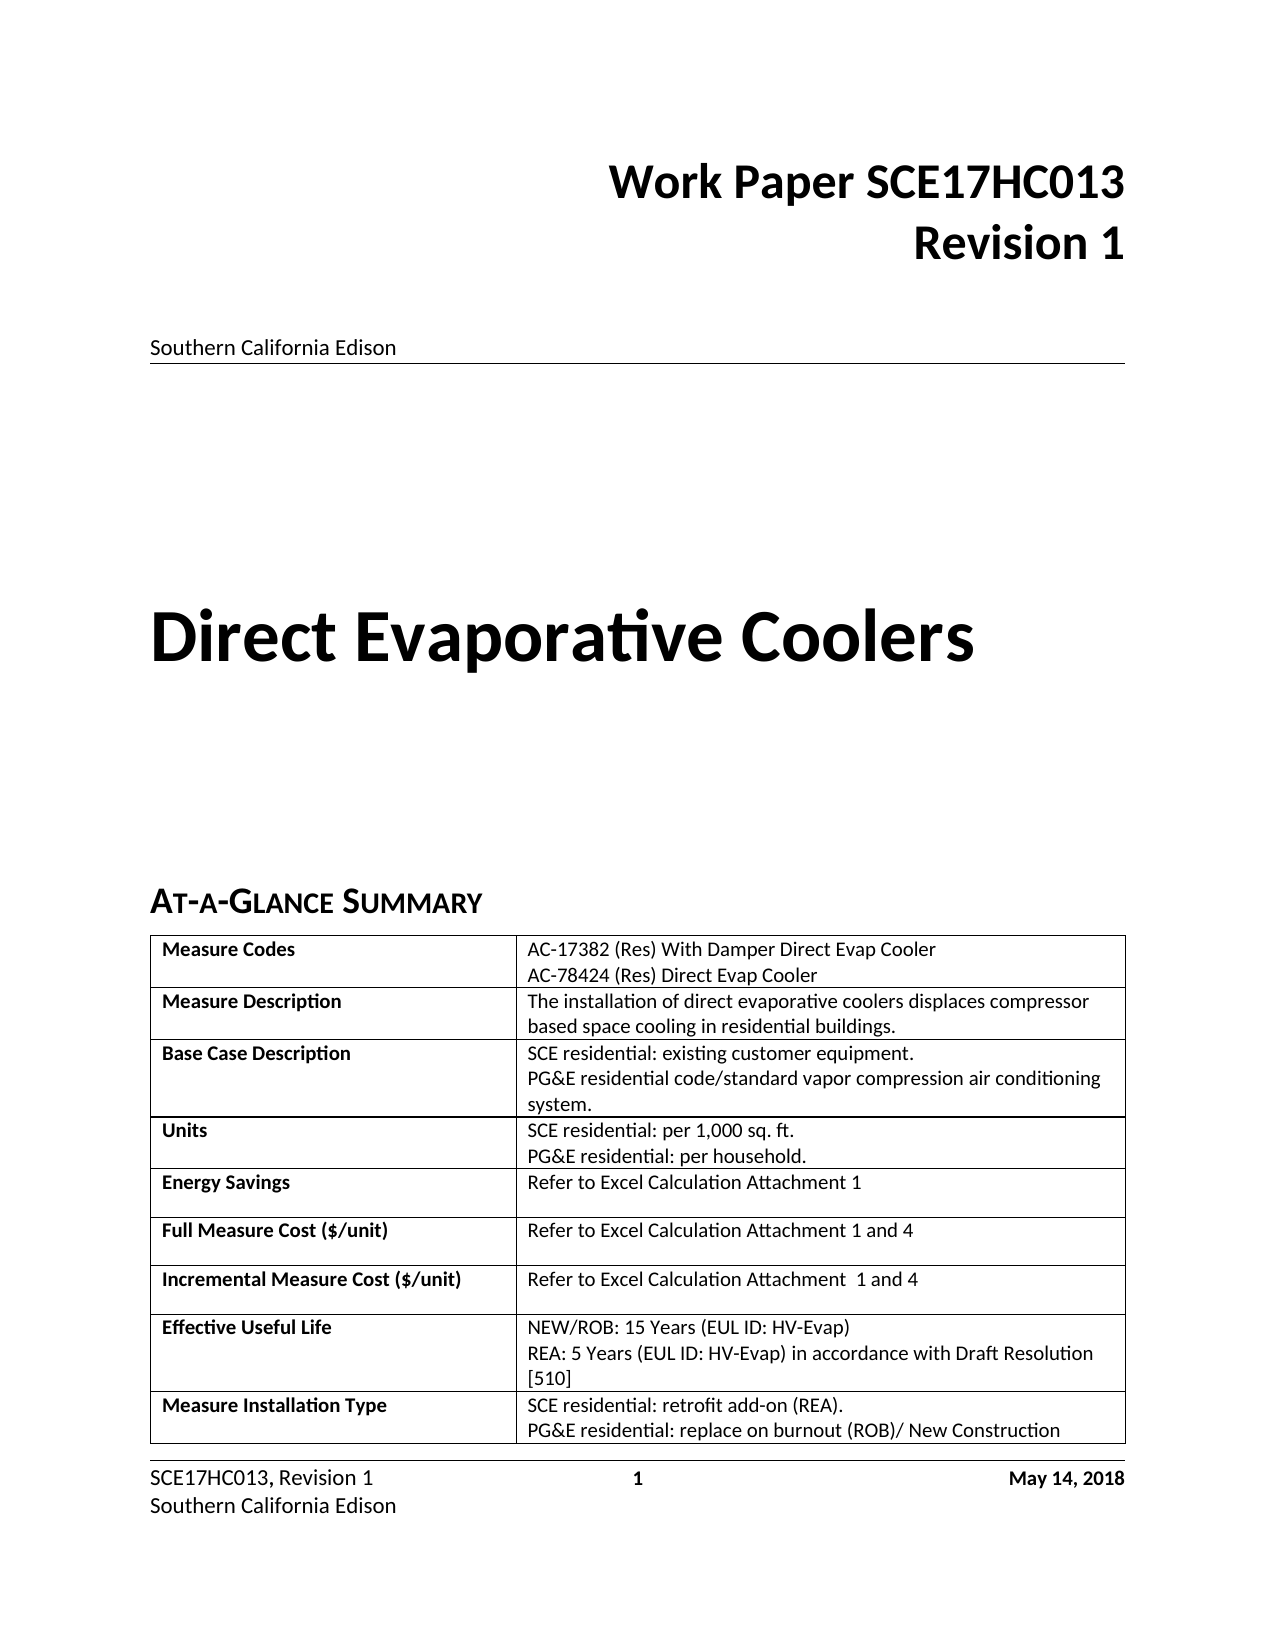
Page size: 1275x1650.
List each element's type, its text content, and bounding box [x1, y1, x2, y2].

table_cell Base Case Description [151, 1040, 516, 1116]
table_cell SCE residential: per 1,000 sq. ft. PG&E residential: per household. [517, 1118, 1125, 1168]
table_cell Full Measure Cost ($/unit) [151, 1218, 516, 1265]
table_cell Measure Description [151, 988, 516, 1039]
table_cell Refer to Excel Calculation Attachment 1 and 4 [517, 1266, 1125, 1313]
table_header Measure Codes [151, 936, 516, 987]
table_cell Incremental Measure Cost ($/unit) [151, 1266, 516, 1313]
table_cell SCE residential: existing customer equipment. PG&E residential code/standard vapor compression air conditioning system. [517, 1040, 1125, 1116]
text Work Paper [150, 150, 1125, 211]
table_cell Refer to Excel Calculation Attachment 1 and 4 [517, 1218, 1125, 1265]
table_header AC-17382 (Res) With Damper Direct Evap Cooler AC-78424 (Res) Direct Evap Cooler [517, 936, 1125, 987]
text Direct Evaporative Coolers [150, 588, 1125, 680]
table_cell Effective Useful Life [151, 1315, 516, 1391]
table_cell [151, 1392, 516, 1443]
table_cell Energy Savings [151, 1169, 516, 1217]
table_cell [517, 1392, 1125, 1443]
table_cell Refer to Excel Calculation Attachment 1 [517, 1169, 1125, 1217]
table_cell Units [151, 1118, 516, 1168]
subtitle At-a-Glance Summary [150, 877, 1125, 923]
table_cell NEW/ROB: 15 Years (EUL ID: HV-Evap) REA: 5 Years (EUL ID: HV-Evap) in accordance with Draft Resolution [510] [517, 1315, 1125, 1391]
table_cell The installation of direct evaporative coolers displaces compressor based space cooling in residential buildings. [517, 988, 1125, 1039]
